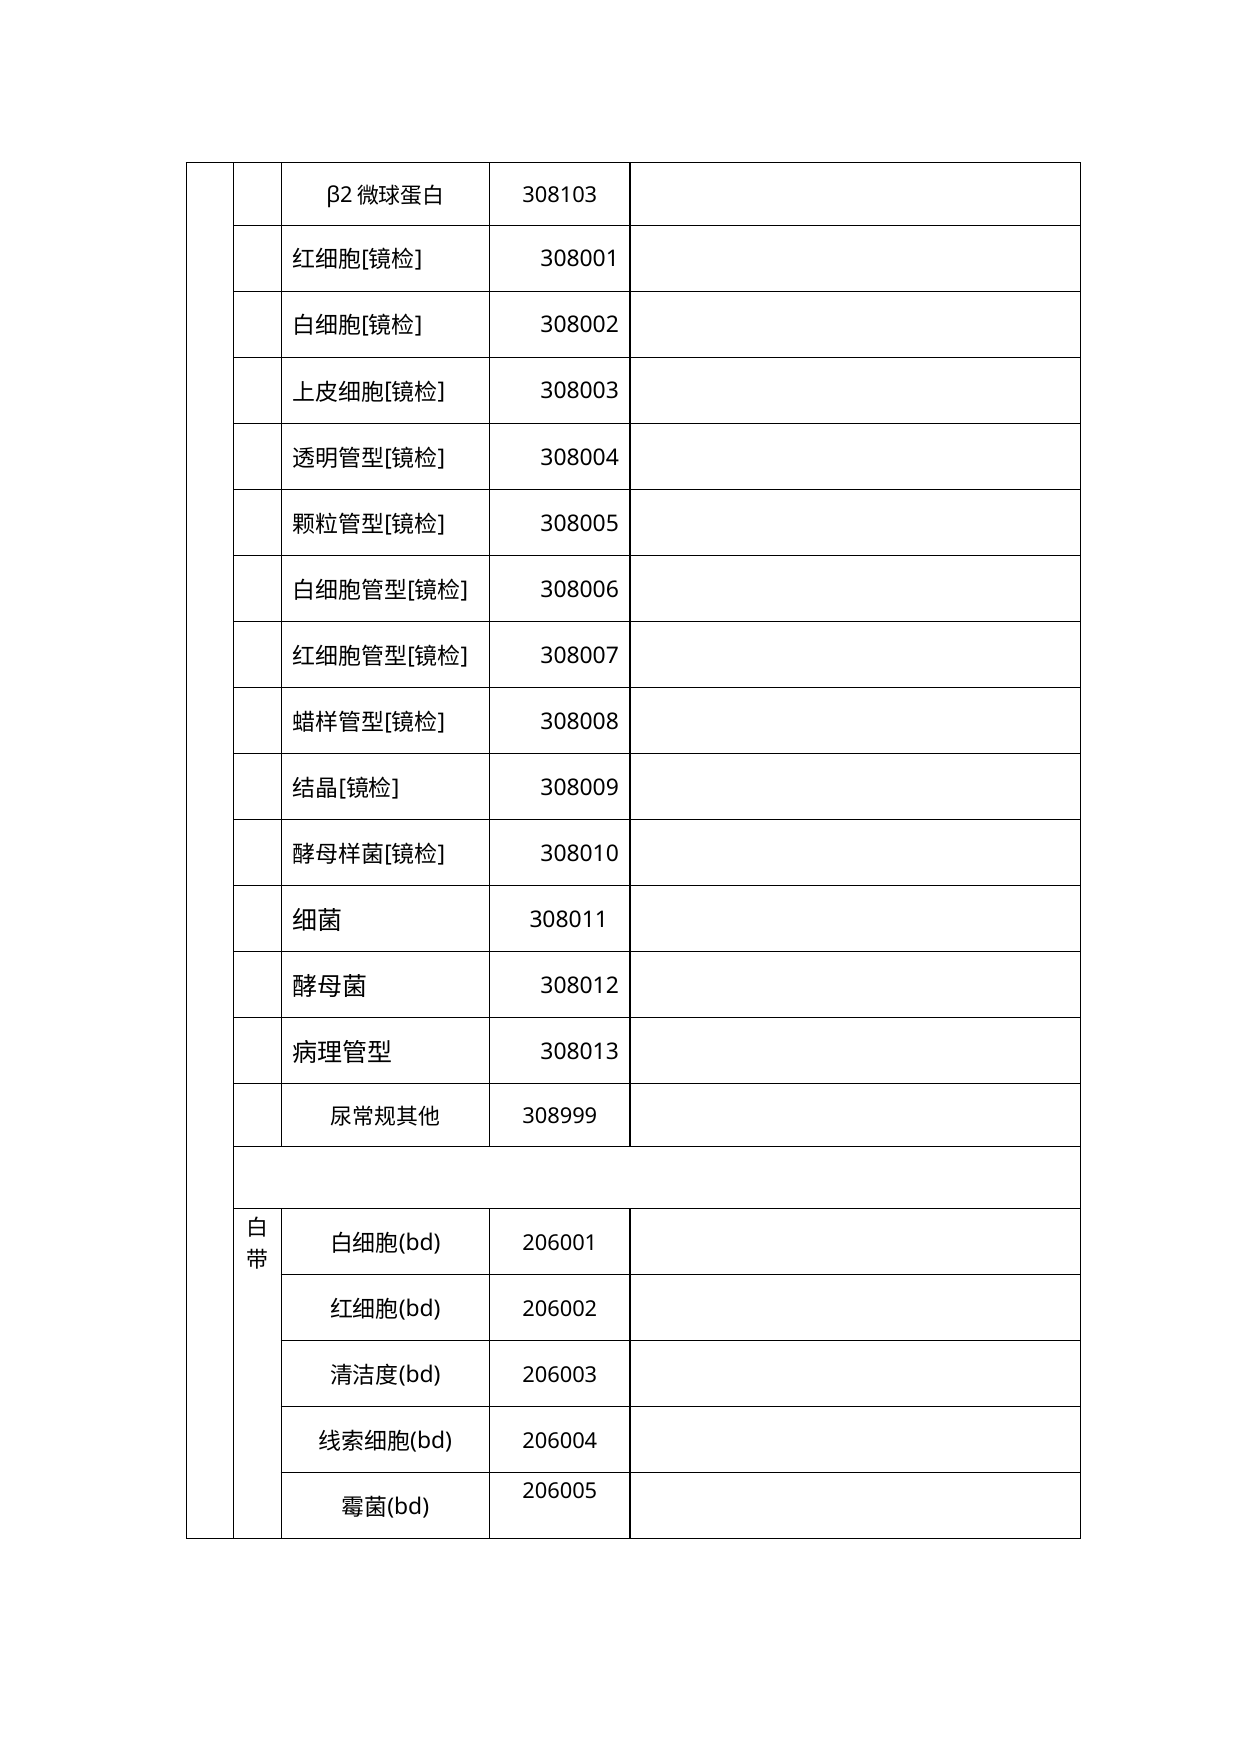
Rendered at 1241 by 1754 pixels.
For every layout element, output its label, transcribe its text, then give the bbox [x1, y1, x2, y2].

table_cell 206003 [490, 1341, 629, 1406]
table_cell [631, 820, 1080, 885]
table_cell 308999 [490, 1084, 629, 1146]
table_cell [234, 952, 281, 1017]
table_cell [234, 886, 281, 951]
table_cell 霉菌(bd) [282, 1473, 489, 1538]
table_cell 308012 [490, 952, 629, 1017]
table_cell 308010 [490, 820, 629, 885]
table_cell [631, 886, 1080, 951]
table_cell [234, 622, 281, 687]
table_cell 线索细胞(bd) [282, 1407, 489, 1472]
table_cell 308005 [490, 490, 629, 555]
table_cell [631, 1473, 1080, 1538]
table_cell 206005 [490, 1473, 629, 1538]
table_cell 308002 [490, 292, 629, 357]
table_cell [234, 163, 281, 224]
table_cell 白带 [234, 1209, 281, 1538]
table_cell [631, 1275, 1080, 1340]
table_cell 308009 [490, 754, 629, 819]
table_cell 308103 [490, 163, 629, 224]
table_cell [234, 226, 281, 291]
table_cell [234, 424, 281, 489]
table_cell [234, 820, 281, 885]
table_cell [631, 754, 1080, 819]
table_cell [631, 292, 1080, 357]
table_cell [631, 688, 1080, 753]
table_cell β2微球蛋白 [282, 163, 489, 224]
table_cell 红细胞[镜检] [282, 226, 489, 291]
table_cell 酵母样菌[镜检] [282, 820, 489, 885]
table_cell [631, 490, 1080, 555]
table_cell [234, 358, 281, 423]
table_cell [631, 163, 1080, 224]
table_cell [631, 1018, 1080, 1083]
table_cell 颗粒管型[镜检] [282, 490, 489, 555]
table_cell 蜡样管型[镜检] [282, 688, 489, 753]
table_cell [631, 1084, 1080, 1146]
table_cell 白细胞[镜检] [282, 292, 489, 357]
table_cell 206004 [490, 1407, 629, 1472]
table_cell [234, 1147, 1080, 1208]
table_cell [234, 1018, 281, 1083]
table_cell [631, 1407, 1080, 1472]
table_cell [631, 1209, 1080, 1274]
table_cell 上皮细胞[镜检] [282, 358, 489, 423]
table_cell 红细胞(bd) [282, 1275, 489, 1340]
table_cell 病理管型 [282, 1018, 489, 1083]
table_cell [631, 556, 1080, 621]
table_cell 308011 [490, 886, 629, 951]
table_cell [234, 292, 281, 357]
table_cell 308008 [490, 688, 629, 753]
table_cell 红细胞管型[镜检] [282, 622, 489, 687]
table_cell [234, 688, 281, 753]
table_cell 结晶[镜检] [282, 754, 489, 819]
table_cell 308013 [490, 1018, 629, 1083]
table_cell [631, 1341, 1080, 1406]
table_cell 白细胞管型[镜检] [282, 556, 489, 621]
table_cell 白细胞(bd) [282, 1209, 489, 1274]
table_cell [234, 754, 281, 819]
table_cell 308004 [490, 424, 629, 489]
table_cell [234, 1084, 281, 1146]
table_cell 细菌 [282, 886, 489, 951]
table_cell 206002 [490, 1275, 629, 1340]
table_cell 尿常规其他 [282, 1084, 489, 1146]
table_cell [631, 622, 1080, 687]
table_cell 308007 [490, 622, 629, 687]
table_cell 308001 [490, 226, 629, 291]
table_cell 透明管型[镜检] [282, 424, 489, 489]
table_cell [234, 490, 281, 555]
table_cell [631, 952, 1080, 1017]
table_cell [631, 424, 1080, 489]
table_cell [234, 556, 281, 621]
table_cell 308003 [490, 358, 629, 423]
table_cell [631, 226, 1080, 291]
table_cell 酵母菌 [282, 952, 489, 1017]
table_cell 206001 [490, 1209, 629, 1274]
table_cell 308006 [490, 556, 629, 621]
table_cell [631, 358, 1080, 423]
table_cell 清洁度(bd) [282, 1341, 489, 1406]
